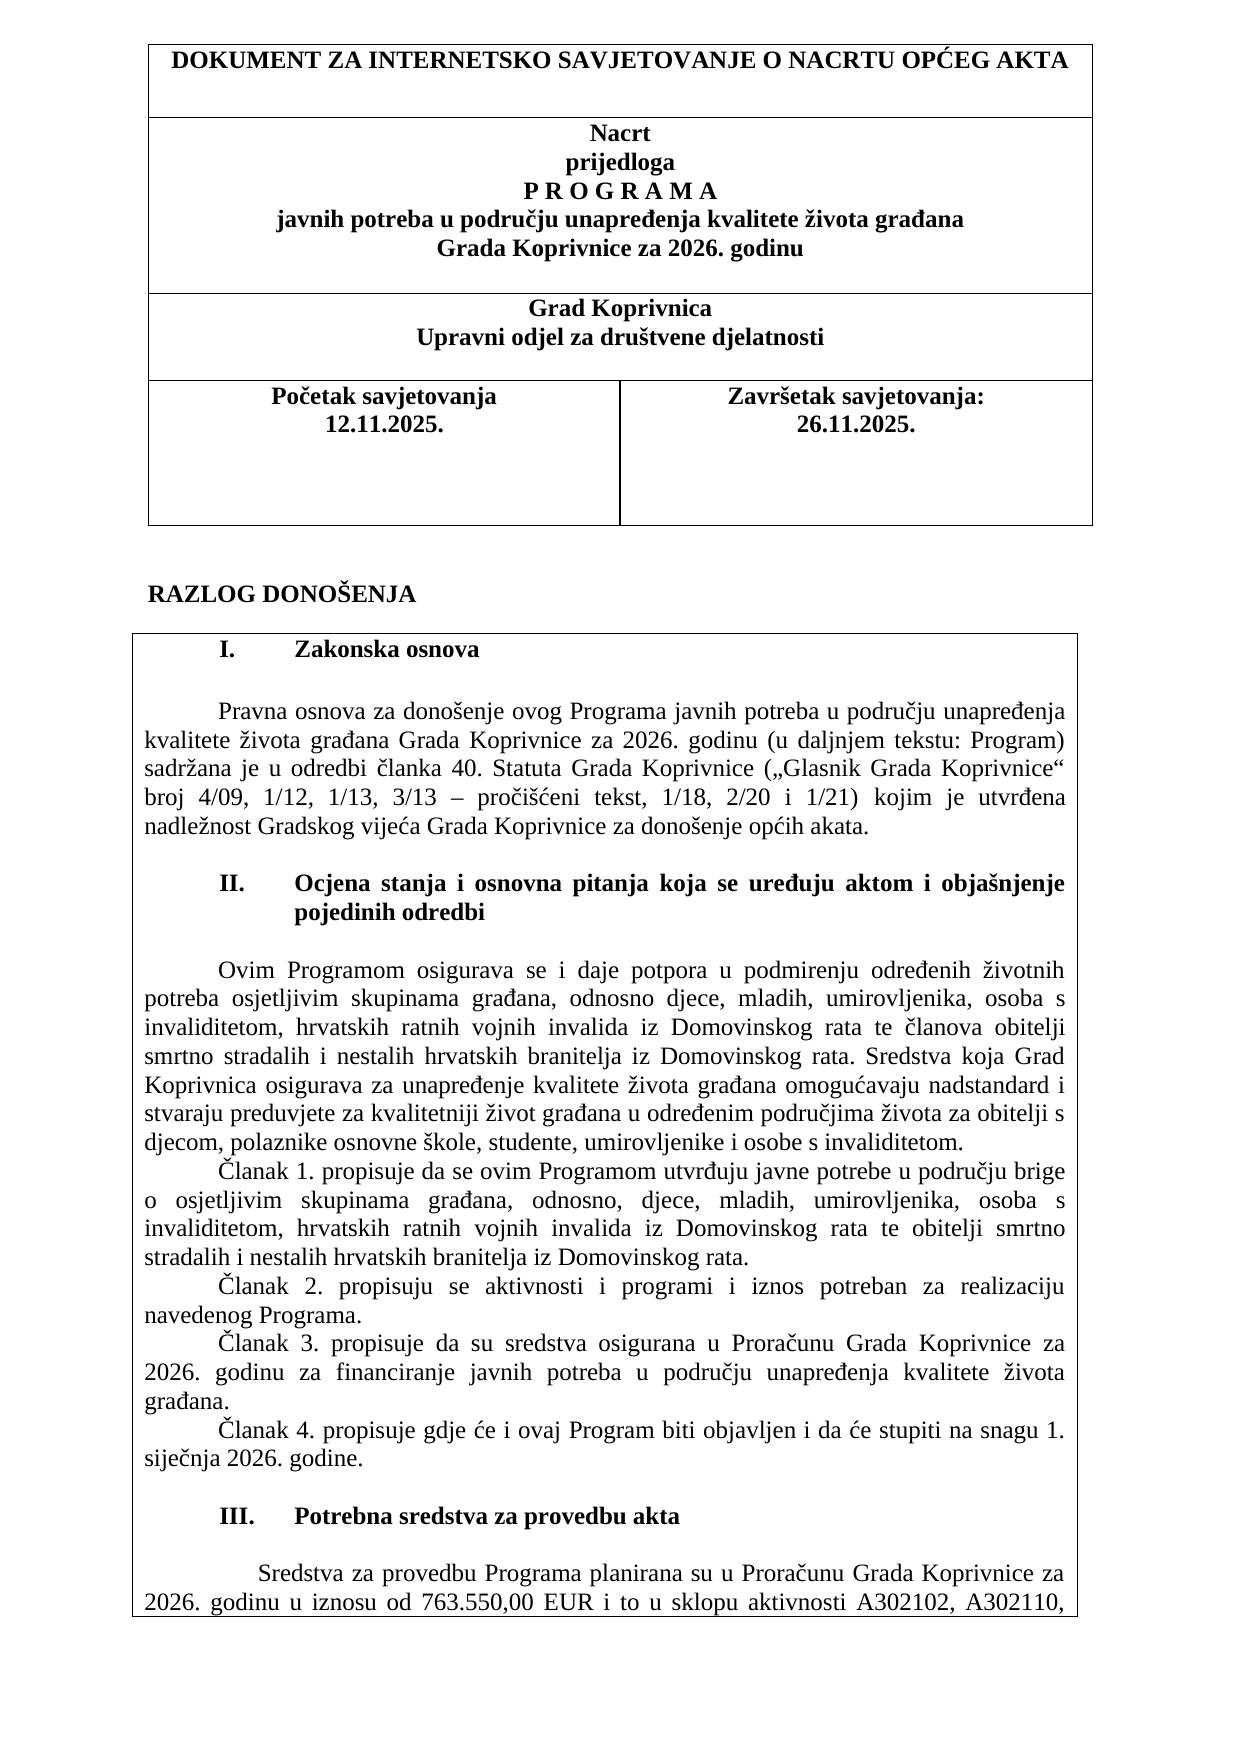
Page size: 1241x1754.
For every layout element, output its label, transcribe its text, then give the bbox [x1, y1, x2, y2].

table_header DOKUMENT ZA INTERNETSKO SAVJETOVANJE O NACRTU OPĆEG AKTA [149, 45, 1092, 117]
table_cell Grad Koprivnica Upravni odjel za društvene djelatnosti [149, 294, 1092, 380]
text RAZLOG DONOŠENJA [148, 579, 1093, 608]
table_cell Početak savjetovanja 12.11.2025. [149, 381, 619, 524]
table_cell Završetak savjetovanja: 26.11.2025. [621, 381, 1092, 524]
table_cell Nacrt prijedloga P R O G R A M A javnih potreba u području unapređenja kvalitete života građana Grada Koprivnice za 2026. godinu [149, 118, 1092, 292]
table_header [133, 634, 1077, 1616]
